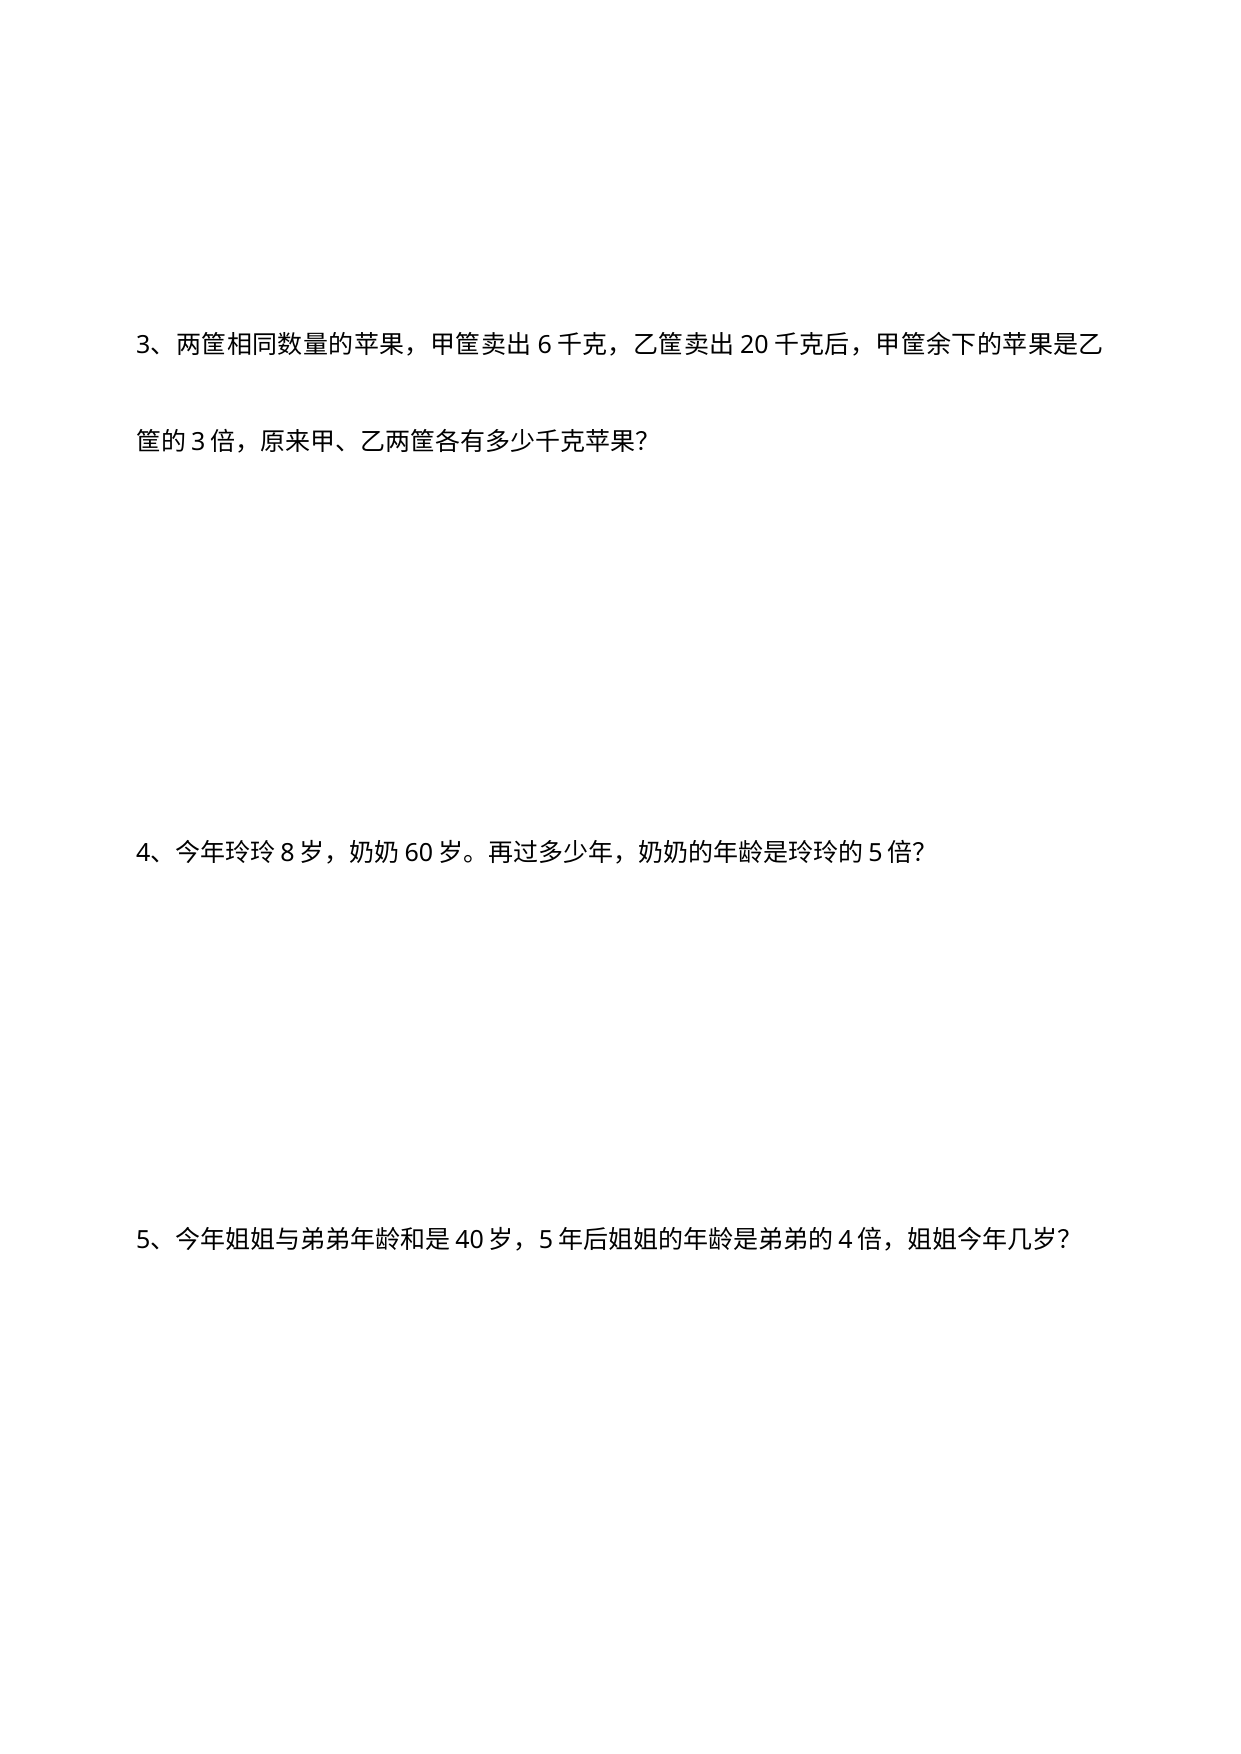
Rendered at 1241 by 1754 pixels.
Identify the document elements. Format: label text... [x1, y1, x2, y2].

text 3、两筐相同数量的苹果，甲筐卖出6千克，乙筐卖出20千克后，甲筐余下的苹果是乙筐的3倍，原来甲、乙两筐各有多少千克苹果？ [136, 310, 1104, 472]
text 4、今年玲玲8岁，奶奶60岁。再过多少年，奶奶的年龄是玲玲的5倍？ [136, 818, 1104, 883]
list 今年姐姐与弟弟年龄和是40岁，5年后姐姐的年龄是弟弟的4倍，姐姐今年几岁？ [136, 1205, 1104, 1270]
